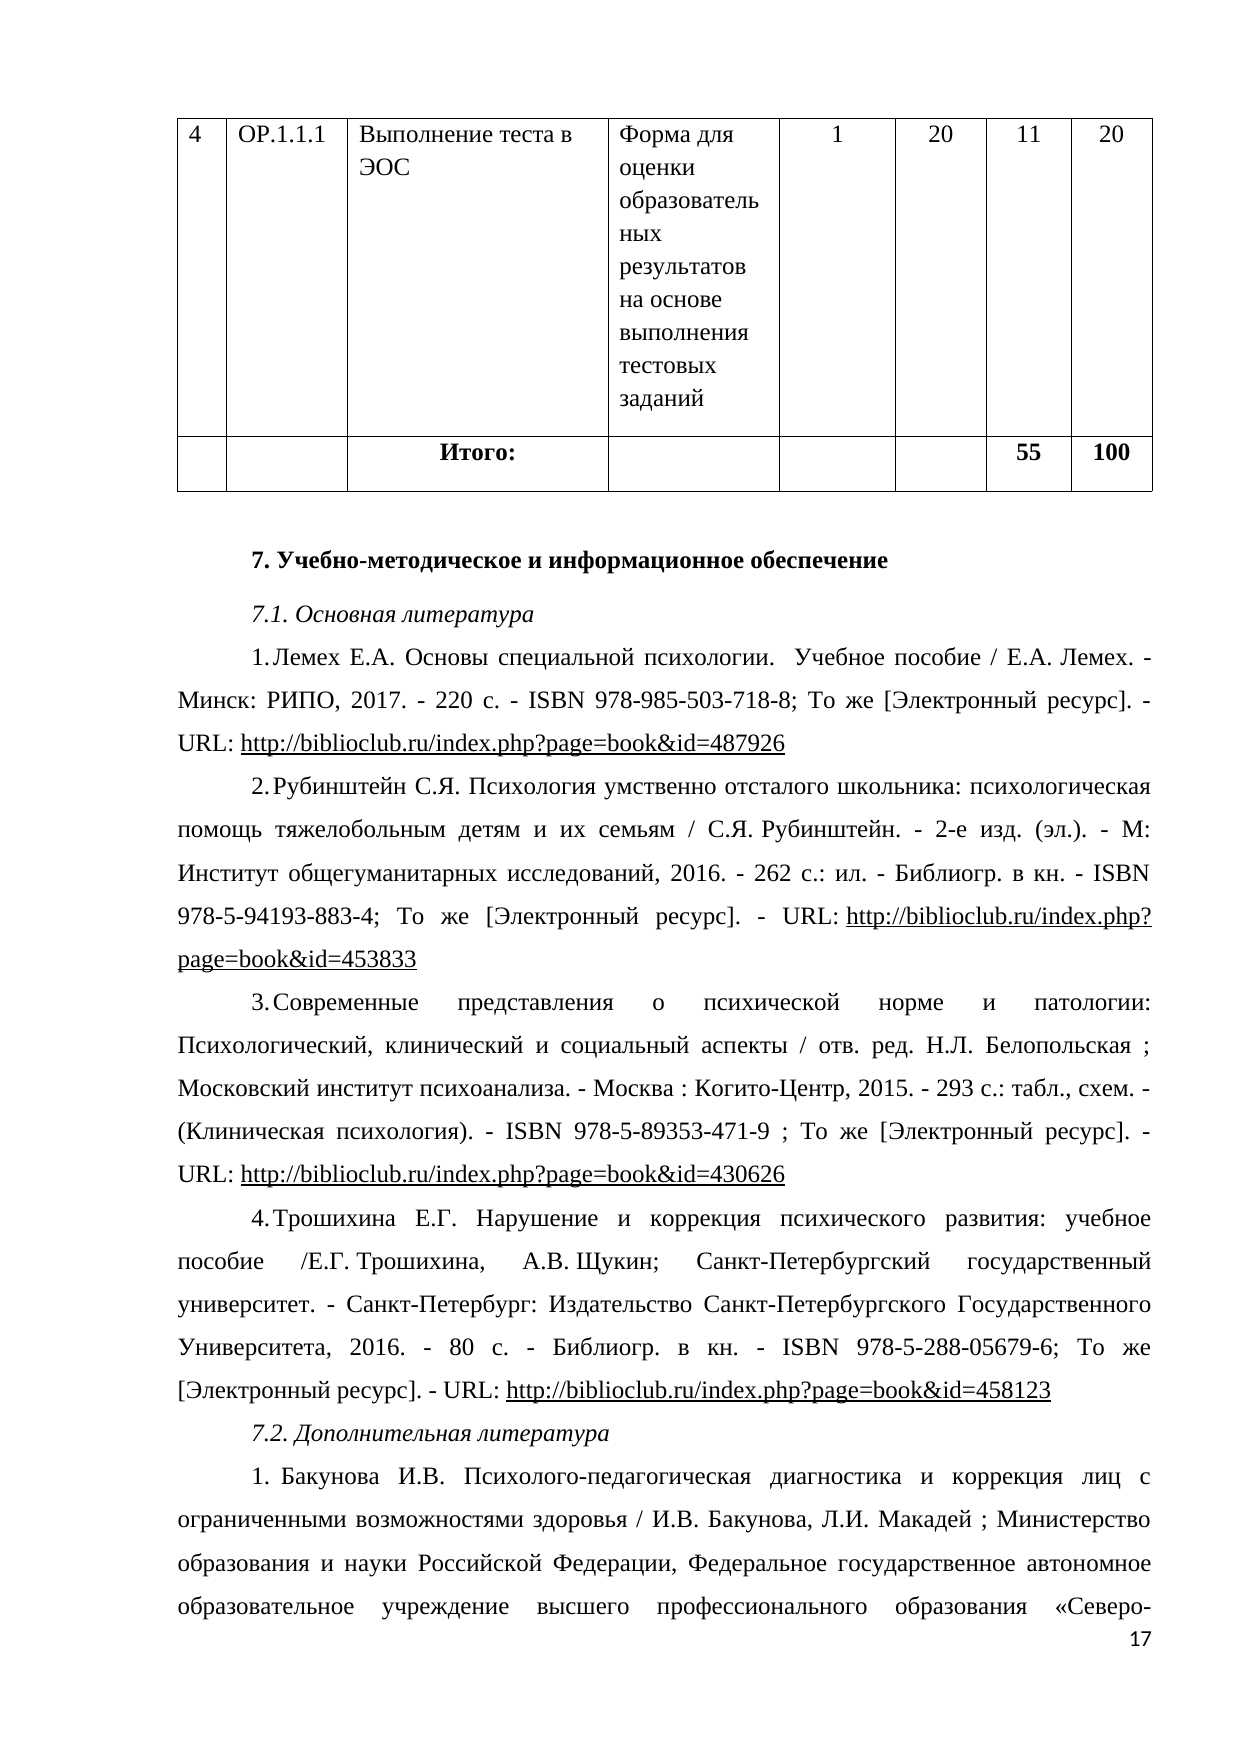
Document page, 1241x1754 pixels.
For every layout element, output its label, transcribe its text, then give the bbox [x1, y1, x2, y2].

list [177, 1461, 1152, 1619]
table_cell [896, 437, 986, 491]
table_cell [178, 437, 226, 491]
table_cell 4 [178, 119, 226, 436]
list 7.2. Дополнительная литература [177, 1418, 1152, 1447]
table_cell 20 [896, 119, 986, 436]
text 7. Учебно-методическое и информационное обеспечение [177, 545, 1152, 574]
table_cell [227, 437, 347, 491]
list Рубинштейн С.Я. Психология умственно отсталого школьника: психологическая помощь тяжелобольным детям и их семьям / С.Я. Рубинштейн. - 2-е изд. (эл.). - М: Институт общегуманитарных исследований, 2016. - 262 с.: ил. - Библиогр. в кн. - ISBN 978-5-94193-883-4; То же [Электронный ресурс]. - URL: http://biblioclub.ru/index.php?page=book&id=453833 [177, 771, 1152, 973]
table_cell 55 [987, 437, 1071, 491]
table_cell [609, 437, 779, 491]
list Лемех Е.А. Основы специальной психологии. Учебное пособие / Е.А. Лемех. - Минск: РИПО, 2017. - 220 с. - ISBN 978-985-503-718-8; То же [Электронный ресурс]. - URL: http://biblioclub.ru/index.php?page=book&id=487926 [177, 642, 1152, 757]
table_cell 11 [987, 119, 1071, 436]
table_cell 20 [1072, 119, 1152, 436]
table_cell Форма для оценки образовательных результатов на основе выполнения тестовых заданий [609, 119, 779, 436]
list Современные представления о психической норме и патологии: Психологический, клинический и социальный аспекты / отв. ред. Н.Л. Белопольская ; Московский институт психоанализа. - Москва : Когито-Центр, 2015. - 293 с.: табл., схем. - (Клиническая психология). - ISBN 978-5-89353-471-9 ; То же [Электронный ресурс]. - URL: http://biblioclub.ru/index.php?page=book&id=430626 [177, 987, 1152, 1188]
table_cell Выполнение теста в ЭОС [348, 119, 608, 436]
table_cell 1 [780, 119, 895, 436]
table_cell ОР.1.1.1 [227, 119, 347, 436]
text 7.1. Основная литература [177, 599, 1152, 628]
table_cell Итого: [348, 437, 608, 491]
table_cell 100 [1072, 437, 1152, 491]
table_cell [780, 437, 895, 491]
list Трошихина Е.Г. Нарушение и коррекция психического развития: учебное пособие /Е.Г. Трошихина, А.В. Щукин; Санкт-Петербургский государственный университет. - Санкт-Петербург: Издательство Санкт-Петербургского Государственного Университета, 2016. - 80 с. - Библиогр. в кн. - ISBN 978-5-288-05679-6; То же [Электронный ресурс]. - URL: http://biblioclub.ru/index.php?page=book&id=458123 [177, 1203, 1152, 1404]
